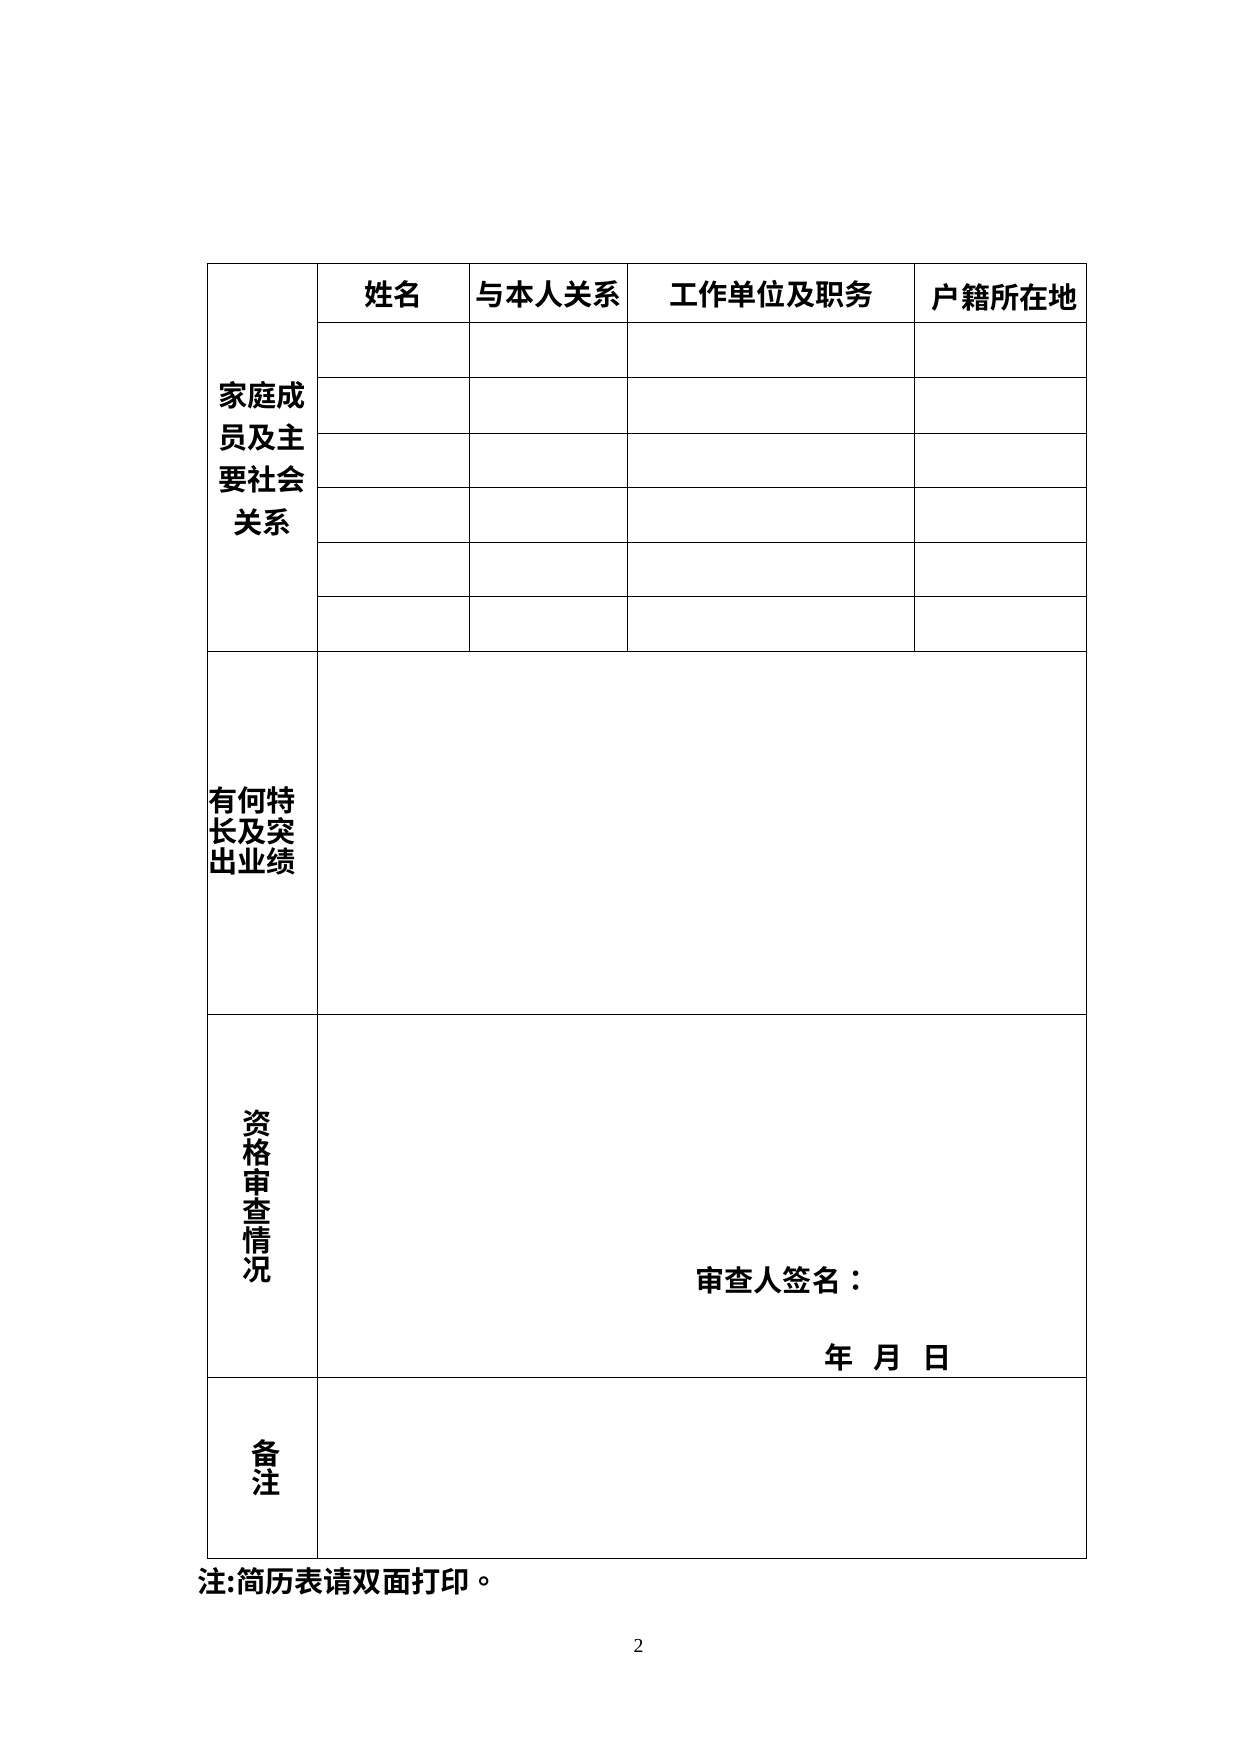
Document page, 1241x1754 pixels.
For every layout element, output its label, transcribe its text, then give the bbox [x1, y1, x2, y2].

table_cell [318, 1378, 1086, 1558]
table_cell [470, 323, 627, 377]
table_cell [470, 597, 627, 651]
table_cell [318, 652, 1086, 1014]
table_header 姓名 [318, 264, 469, 322]
table_cell [318, 597, 469, 651]
table_header 家庭成员及主要社会关系 [208, 264, 317, 651]
table_cell [628, 543, 914, 596]
table_cell [318, 543, 469, 596]
table_header 工作单位及职务 [628, 264, 914, 322]
table_header 与本人关系 [470, 264, 627, 322]
table_cell [915, 378, 1086, 433]
table_header 户籍所在地 [915, 264, 1086, 322]
table_cell 审查人签名： 年 月 日 [318, 1015, 1086, 1377]
table_cell [628, 488, 914, 542]
table_cell 有何特长及突出业绩 [208, 652, 317, 1014]
text 注:简历表请双面打印。 [197, 1559, 1096, 1601]
table_cell [915, 323, 1086, 377]
table_cell [915, 434, 1086, 487]
table_cell [318, 434, 469, 487]
table_cell [915, 543, 1086, 596]
table_cell [470, 543, 627, 596]
table_cell [318, 323, 469, 377]
table_cell [318, 378, 469, 433]
table_cell [915, 597, 1086, 651]
table_cell [915, 488, 1086, 542]
table_cell 备注 [208, 1378, 317, 1558]
table_cell [628, 323, 914, 377]
table_cell [318, 488, 469, 542]
table_cell [628, 378, 914, 433]
table_cell 资格审查情况 [208, 1015, 317, 1377]
table_cell [470, 488, 627, 542]
table_cell [628, 434, 914, 487]
table_cell [470, 378, 627, 433]
table_cell [628, 597, 914, 651]
table_cell [470, 434, 627, 487]
